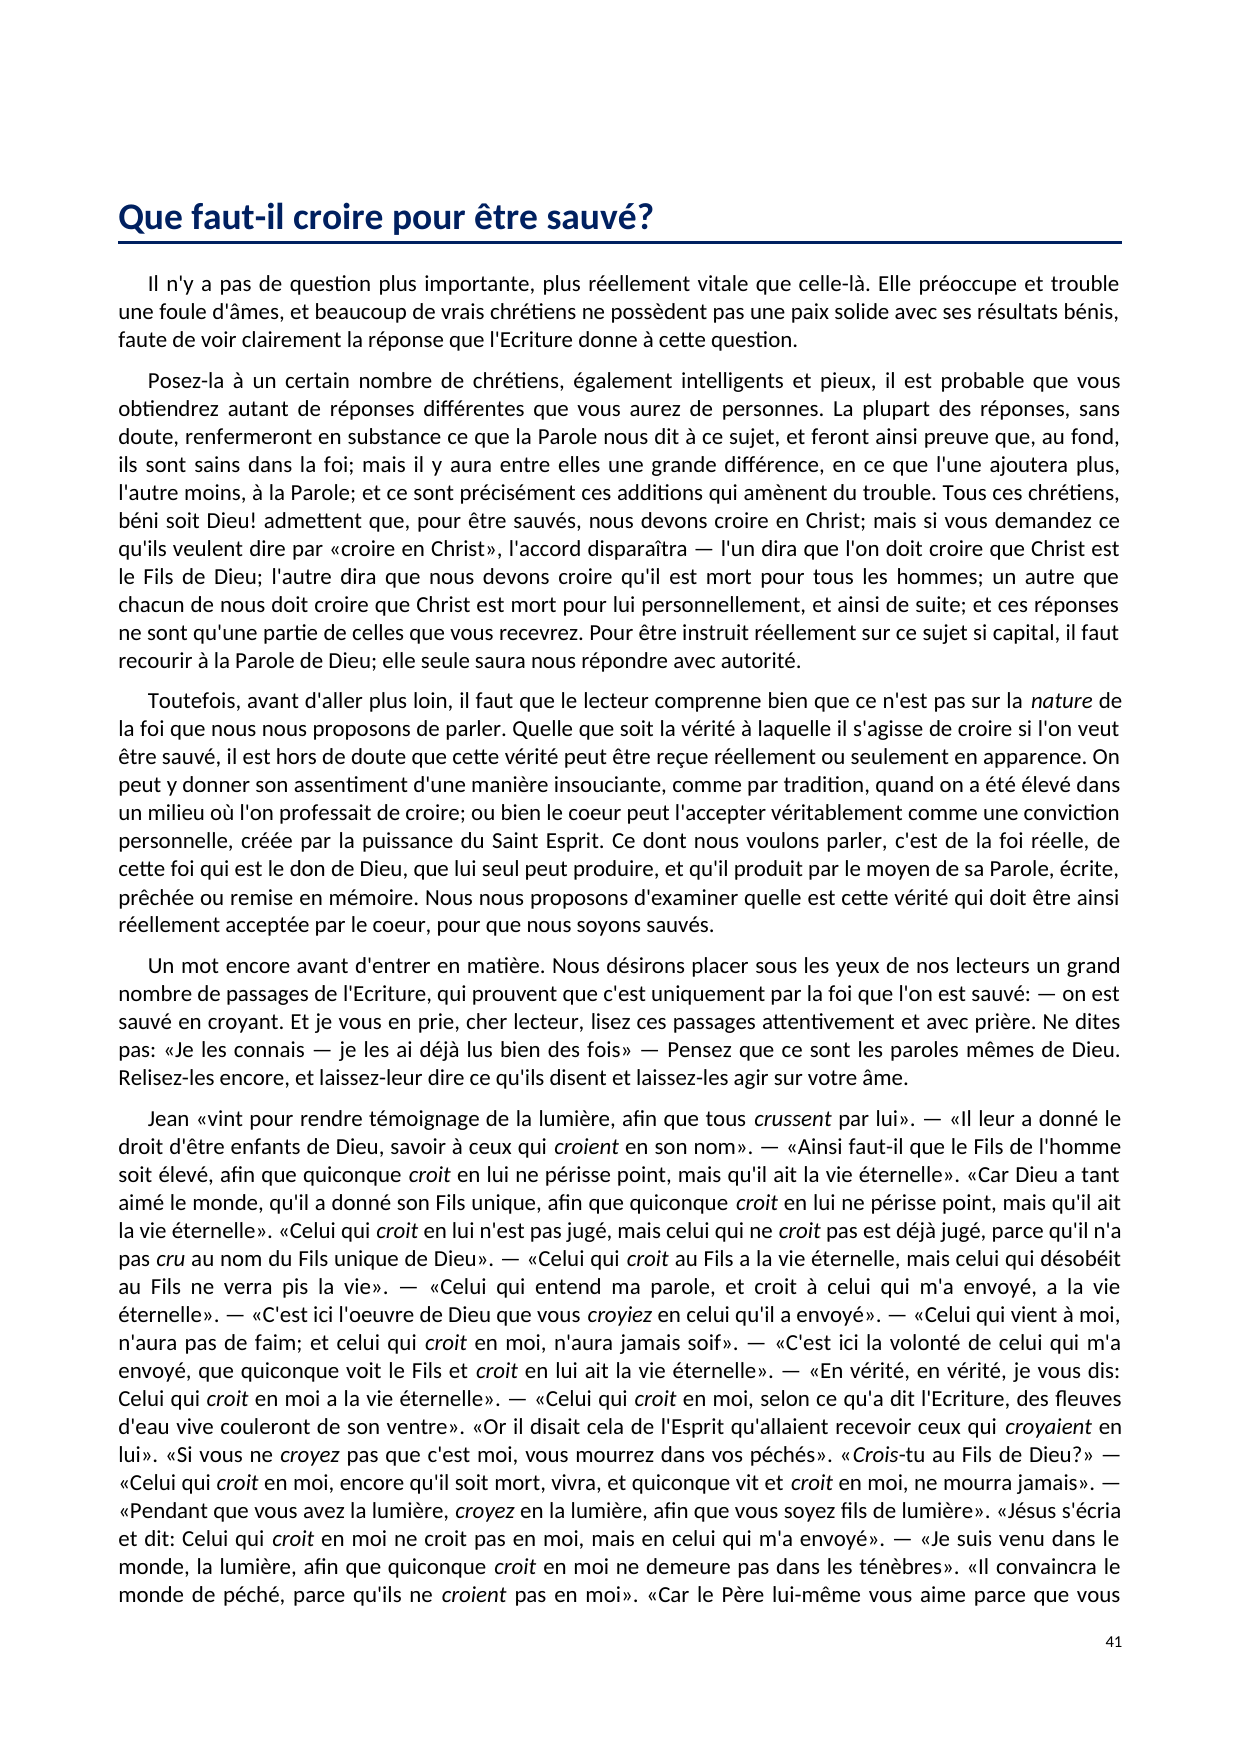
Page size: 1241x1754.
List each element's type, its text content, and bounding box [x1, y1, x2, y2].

text Il n'y a pas de question plus importante, plus réellement vitale que celle-là. Elle préoccupe et trouble une foule d'âmes, et beaucoup de vrais chrétiens ne possèdent pas une paix solide avec ses résultats bénis, faute de voir clairement la réponse que l'Ecriture donne à cette question. [118, 269, 1122, 353]
subtitle Que faut-il croire pour être sauvé? [118, 193, 1122, 241]
text Posez-la à un certain nombre de chrétiens, également intelligents et pieux, il est probable que vous obtiendrez autant de réponses différentes que vous aurez de personnes. La plupart des réponses, sans doute, renfermeront en substance ce que la Parole nous dit à ce sujet, et feront ainsi preuve que, au fond, ils sont sains dans la foi; mais il y aura entre elles une grande différence, en ce que l'une ajoutera plus, l'autre moins, à la Parole; et ce sont précisément ces additions qui amènent du trouble. Tous ces chrétiens, béni soit Dieu! admettent que, pour être sauvés, nous devons croire en Christ; mais si vous demandez ce qu'ils veulent dire par «croire en Christ», l'accord disparaîtra — l'un dira que l'on doit croire que Christ est le Fils de Dieu; l'autre dira que nous devons croire qu'il est mort pour tous les hommes; un autre que chacun de nous doit croire que Christ est mort pour lui personnellement, et ainsi de suite; et ces réponses ne sont qu'une partie de celles que vous recevrez. Pour être instruit réellement sur ce sujet si capital, il faut recourir à la Parole de Dieu; elle seule saura nous répondre avec autorité. [118, 366, 1122, 674]
text Un mot encore avant d'entrer en matière. Nous désirons placer sous les yeux de nos lecteurs un grand nombre de passages de l'Ecriture, qui prouvent que c'est uniquement par la foi que l'on est sauvé: — on est sauvé en croyant. Et je vous en prie, cher lecteur, lisez ces passages attentivement et avec prière. Ne dites pas: «Je les connais — je les ai déjà lus bien des fois» — Pensez que ce sont les paroles mêmes de Dieu. Relisez-les encore, et laissez-leur dire ce qu'ils disent et laissez-les agir sur votre âme. [118, 951, 1122, 1091]
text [118, 1104, 1122, 1608]
text Toutefois, avant d'aller plus loin, il faut que le lecteur comprenne bien que ce n'est pas sur la nature de la foi que nous nous proposons de parler. Quelle que soit la vérité à laquelle il s'agisse de croire si l'on veut être sauvé, il est hors de doute que cette vérité peut être reçue réellement ou seulement en apparence. On peut y donner son assentiment d'une manière insouciante, comme par tradition, quand on a été élevé dans un milieu où l'on professait de croire; ou bien le coeur peut l'accepter véritablement comme une conviction personnelle, créée par la puissance du Saint Esprit. Ce dont nous voulons parler, c'est de la foi réelle, de cette foi qui est le don de Dieu, que lui seul peut produire, et qu'il produit par le moyen de sa Parole, écrite, prêchée ou remise en mémoire. Nous nous proposons d'examiner quelle est cette vérité qui doit être ainsi réellement acceptée par le coeur, pour que nous soyons sauvés. [118, 686, 1122, 939]
